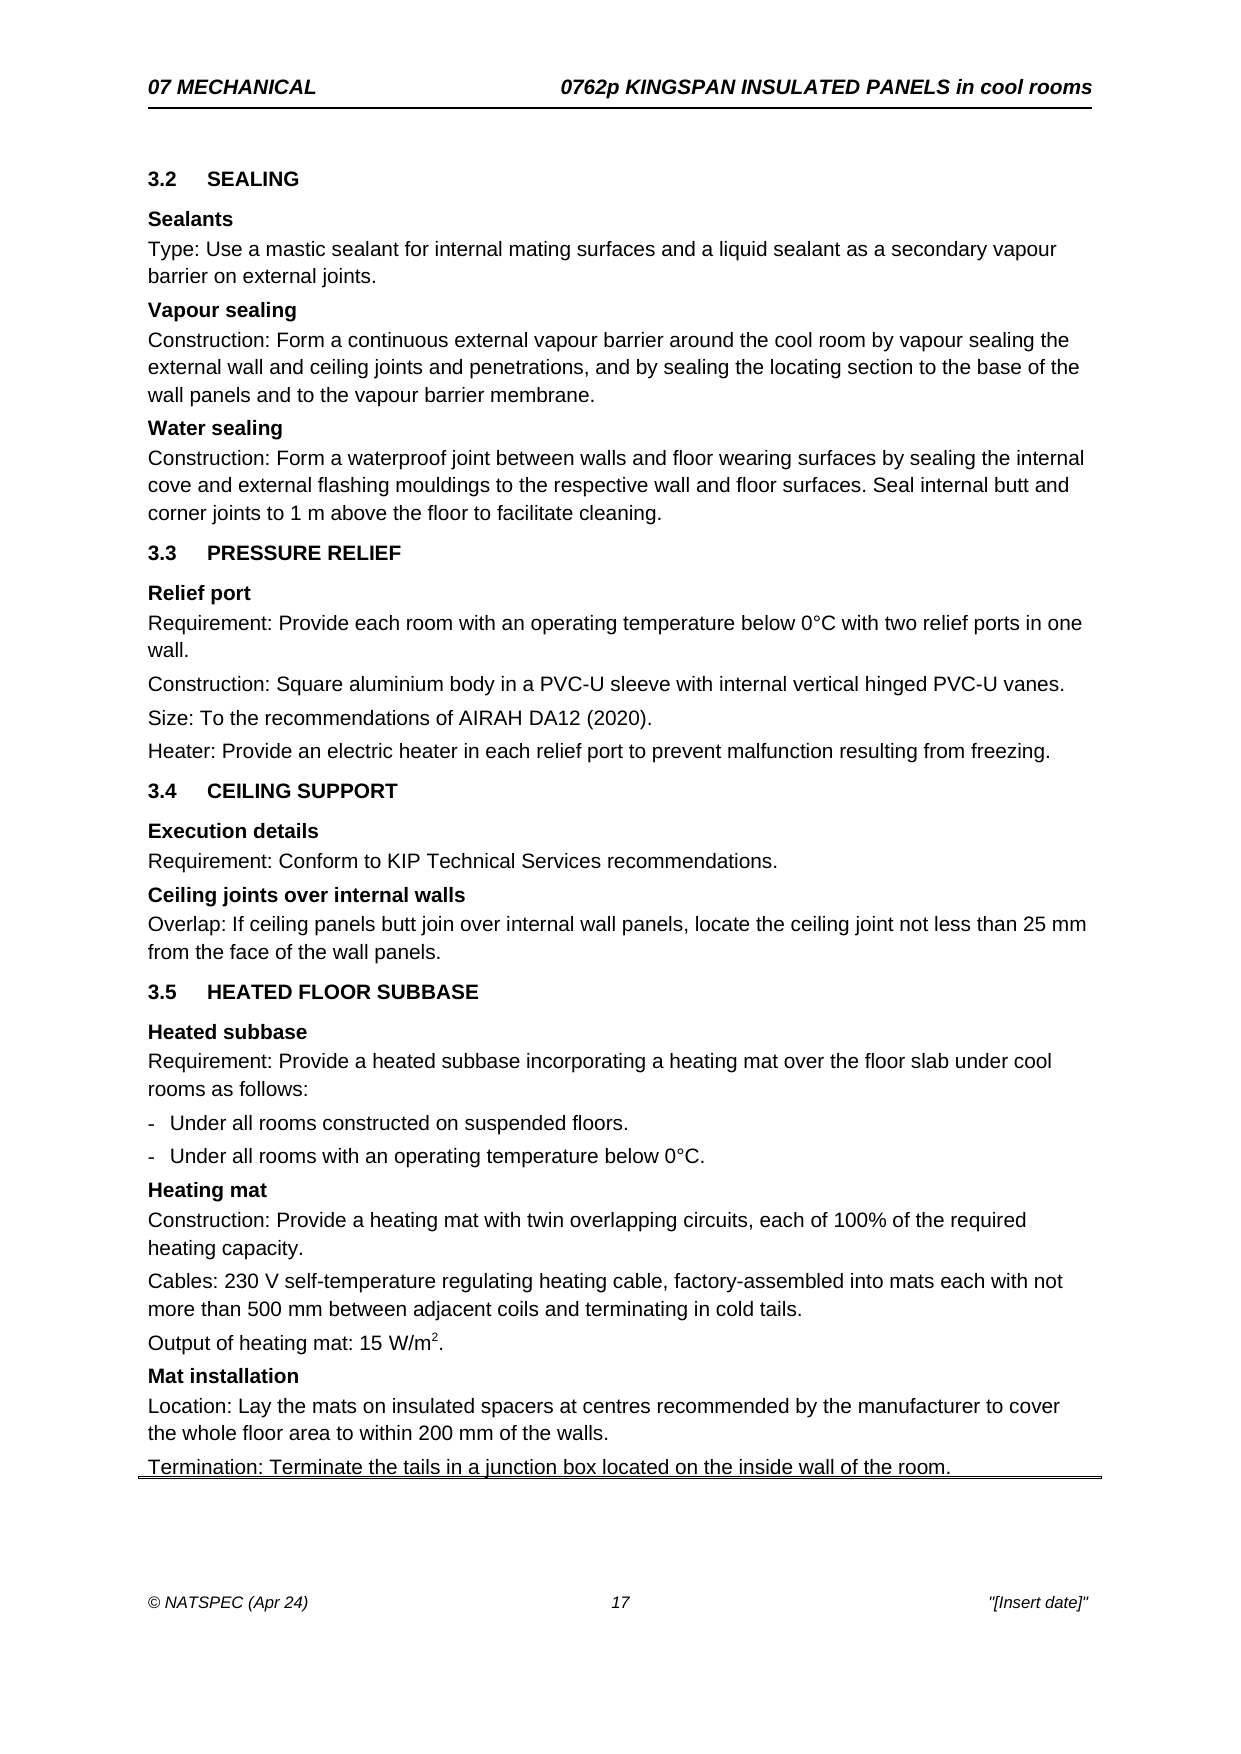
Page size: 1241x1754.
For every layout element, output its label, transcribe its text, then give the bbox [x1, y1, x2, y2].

text Construction: Form a waterproof joint between walls and floor wearing surfaces by sealing the internal cove and external flashing mouldings to the respective wall and floor surfaces. Seal internal butt and corner joints to 1 m above the floor to facilitate cleaning. [148, 446, 1092, 525]
text Construction: Provide a heating mat with twin overlapping circuits, each of 100% of the required heating capacity. [148, 1208, 1092, 1259]
subtitle Pressure relief [148, 541, 1092, 565]
subtitle Sealants [148, 207, 1092, 231]
text Heater: Provide an electric heater in each relief port to prevent malfunction resulting from freezing. [148, 739, 1092, 763]
text Under all rooms constructed on suspended floors. [148, 1110, 1092, 1134]
subtitle Water sealing [148, 416, 1092, 440]
text Termination: Terminate the tails in a junction box located on the inside wall of the room. [148, 1455, 1092, 1476]
text Cables: 230 V self-temperature regulating heating cable, factory-assembled into mats each with not more than 500 mm between adjacent coils and terminating in cold tails. [148, 1269, 1092, 1321]
subtitle Execution details [148, 819, 1092, 843]
text Location: Lay the mats on insulated spacers at centres recommended by the manufacturer to cover the whole floor area to within 200 mm of the walls. [148, 1394, 1092, 1445]
text Requirement: Provide each room with an operating temperature below 0°C with two relief ports in one wall. [148, 610, 1092, 662]
text Size: To the recommendations of AIRAH DA12 (2020). [148, 705, 1092, 729]
subtitle Heating mat [148, 1178, 1092, 1202]
subtitle Ceiling support [148, 779, 1092, 803]
text Under all rooms with an operating temperature below 0°C. [148, 1144, 1092, 1168]
text Construction: Square aluminium body in a PVC-U sleeve with internal vertical hinged PVC-U vanes. [148, 672, 1092, 696]
subtitle SEALING [148, 167, 1092, 191]
subtitle Heated floor subbase [148, 979, 1092, 1003]
text Requirement: Provide a heated subbase incorporating a heating mat over the floor slab under cool rooms as follows: [148, 1049, 1092, 1101]
text Type: Use a mastic sealant for internal mating surfaces and a liquid sealant as a secondary vapour barrier on external joints. [148, 237, 1092, 288]
text Requirement: Conform to KIP Technical Services recommendations. [148, 849, 1092, 873]
text Output of heating mat: 15 W/m2. [148, 1330, 1092, 1354]
subtitle Heated subbase [148, 1019, 1092, 1043]
subtitle Relief port [148, 581, 1092, 605]
subtitle Mat installation [148, 1364, 1092, 1388]
text Construction: Form a continuous external vapour barrier around the cool room by vapour sealing the external wall and ceiling joints and penetrations, and by sealing the locating section to the base of the wall panels and to the vapour barrier membrane. [148, 327, 1092, 406]
subtitle Ceiling joints over internal walls [148, 882, 1092, 906]
subtitle Vapour sealing [148, 298, 1092, 322]
text Overlap: If ceiling panels butt join over internal wall panels, locate the ceiling joint not less than 25 mm from the face of the wall panels. [148, 912, 1092, 963]
